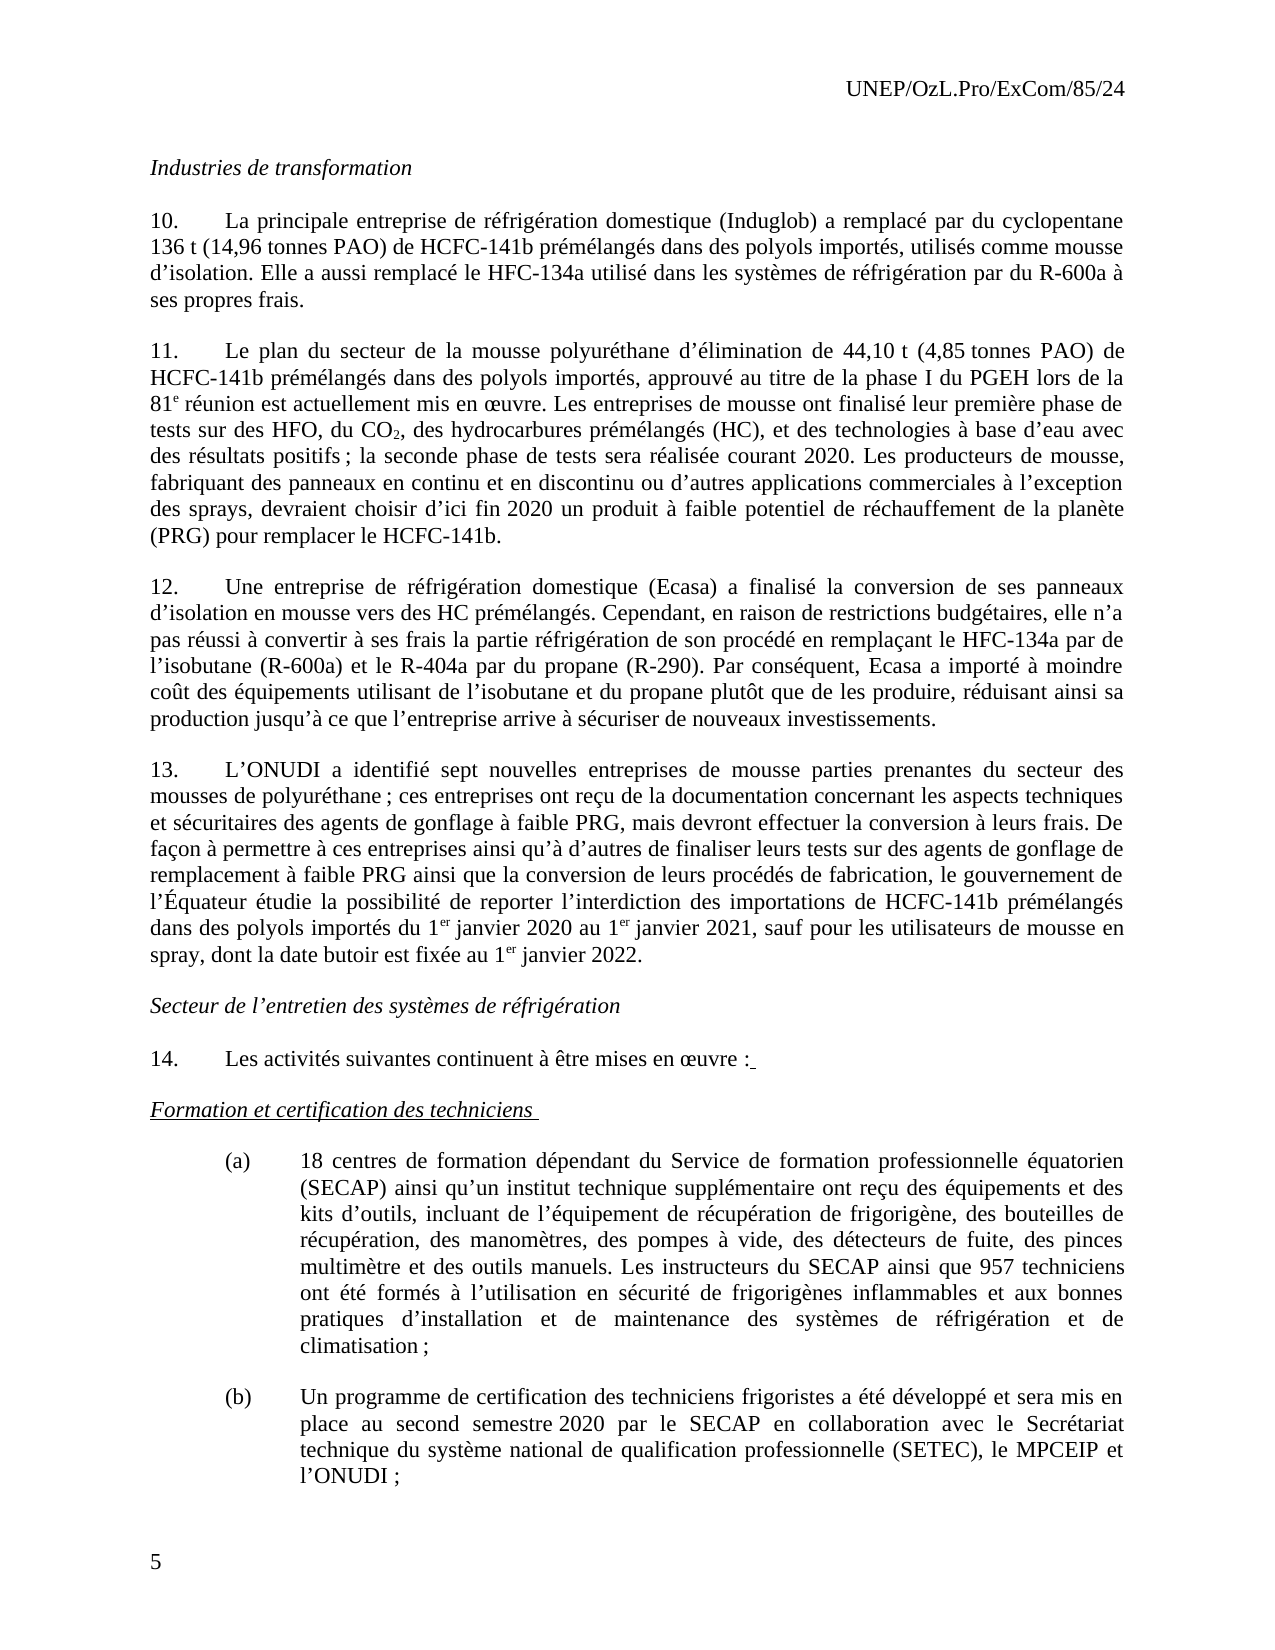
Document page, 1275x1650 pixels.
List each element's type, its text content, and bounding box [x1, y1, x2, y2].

subtitle Le plan du secteur de la mousse polyuréthane d’élimination de 44,10 t (4,85 tonnes PAO) de HCFC-141b prémélangés dans des polyols importés, approuvé au titre de la phase I du PGEH lors de la 81e réunion est actuellement mis en œuvre. Les entreprises de mousse ont finalisé leur première phase de tests sur des HFO, du CO2, des hydrocarbures prémélangés (HC), et des technologies à base d’eau avec des résultats positifs ; la seconde phase de tests sera réalisée courant 2020. Les producteurs de mousse, fabriquant des panneaux en continu et en discontinu ou d’autres applications commerciales à l’exception des sprays, devraient choisir d’ici fin 2020 un produit à faible potentiel de réchauffement de la planète (PRG) pour remplacer le HCFC-141b. [150, 337, 1125, 548]
subtitle 18 centres de formation dépendant du Service de formation professionnelle équatorien (SECAP) ainsi qu’un institut technique supplémentaire ont reçu des équipements et des kits d’outils, incluant de l’équipement de récupération de frigorigène, des bouteilles de récupération, des manomètres, des pompes à vide, des détecteurs de fuite, des pinces multimètre et des outils manuels. Les instructeurs du SECAP ainsi que 957 techniciens ont été formés à l’utilisation en sécurité de frigorigènes inflammables et aux bonnes pratiques d’installation et de maintenance des systèmes de réfrigération et de climatisation ; [225, 1147, 1125, 1358]
subtitle Une entreprise de réfrigération domestique (Ecasa) a finalisé la conversion de ses panneaux d’isolation en mousse vers des HC prémélangés. Cependant, en raison de restrictions budgétaires, elle n’a pas réussi à convertir à ses frais la partie réfrigération de son procédé en remplaçant le HFC-134a par de l’isobutane (R-600a) et le R-404a par du propane (R-290). Par conséquent, Ecasa a importé à moindre coût des équipements utilisant de l’isobutane et du propane plutôt que de les produire, réduisant ainsi sa production jusqu’à ce que l’entreprise arrive à sécuriser de nouveaux investissements. [150, 573, 1125, 731]
subtitle Formation et certification des techniciens [150, 1096, 1125, 1122]
subtitle Les activités suivantes continuent à être mises en œuvre : [150, 1045, 1125, 1071]
subtitle Un programme de certification des techniciens frigoristes a été développé et sera mis en place au second semestre 2020 par le SECAP en collaboration avec le Secrétariat technique du système national de qualification professionnelle (SETEC), le MPCEIP et l’ONUDI ; [225, 1383, 1125, 1489]
subtitle L’ONUDI a identifié sept nouvelles entreprises de mousse parties prenantes du secteur des mousses de polyuréthane ; ces entreprises ont reçu de la documentation concernant les aspects techniques et sécuritaires des agents de gonflage à faible PRG, mais devront effectuer la conversion à leurs frais. De façon à permettre à ces entreprises ainsi qu’à d’autres de finaliser leurs tests sur des agents de gonflage de remplacement à faible PRG ainsi que la conversion de leurs procédés de fabrication, le gouvernement de l’Équateur étudie la possibilité de reporter l’interdiction des importations de HCFC-141b prémélangés dans des polyols importés du 1er janvier 2020 au 1er janvier 2021, sauf pour les utilisateurs de mousse en spray, dont la date butoir est fixée au 1er janvier 2022. [150, 756, 1125, 967]
text Industries de transformation [150, 154, 1125, 180]
subtitle La principale entreprise de réfrigération domestique (Induglob) a remplacé par du cyclopentane 136 t (14,96 tonnes PAO) de HCFC-141b prémélangés dans des polyols importés, utilisés comme mousse d’isolation. Elle a aussi remplacé le HFC-134a utilisé dans les systèmes de réfrigération par du R-600a à ses propres frais. [150, 207, 1125, 312]
text Secteur de l’entretien des systèmes de réfrigération [150, 992, 1125, 1018]
